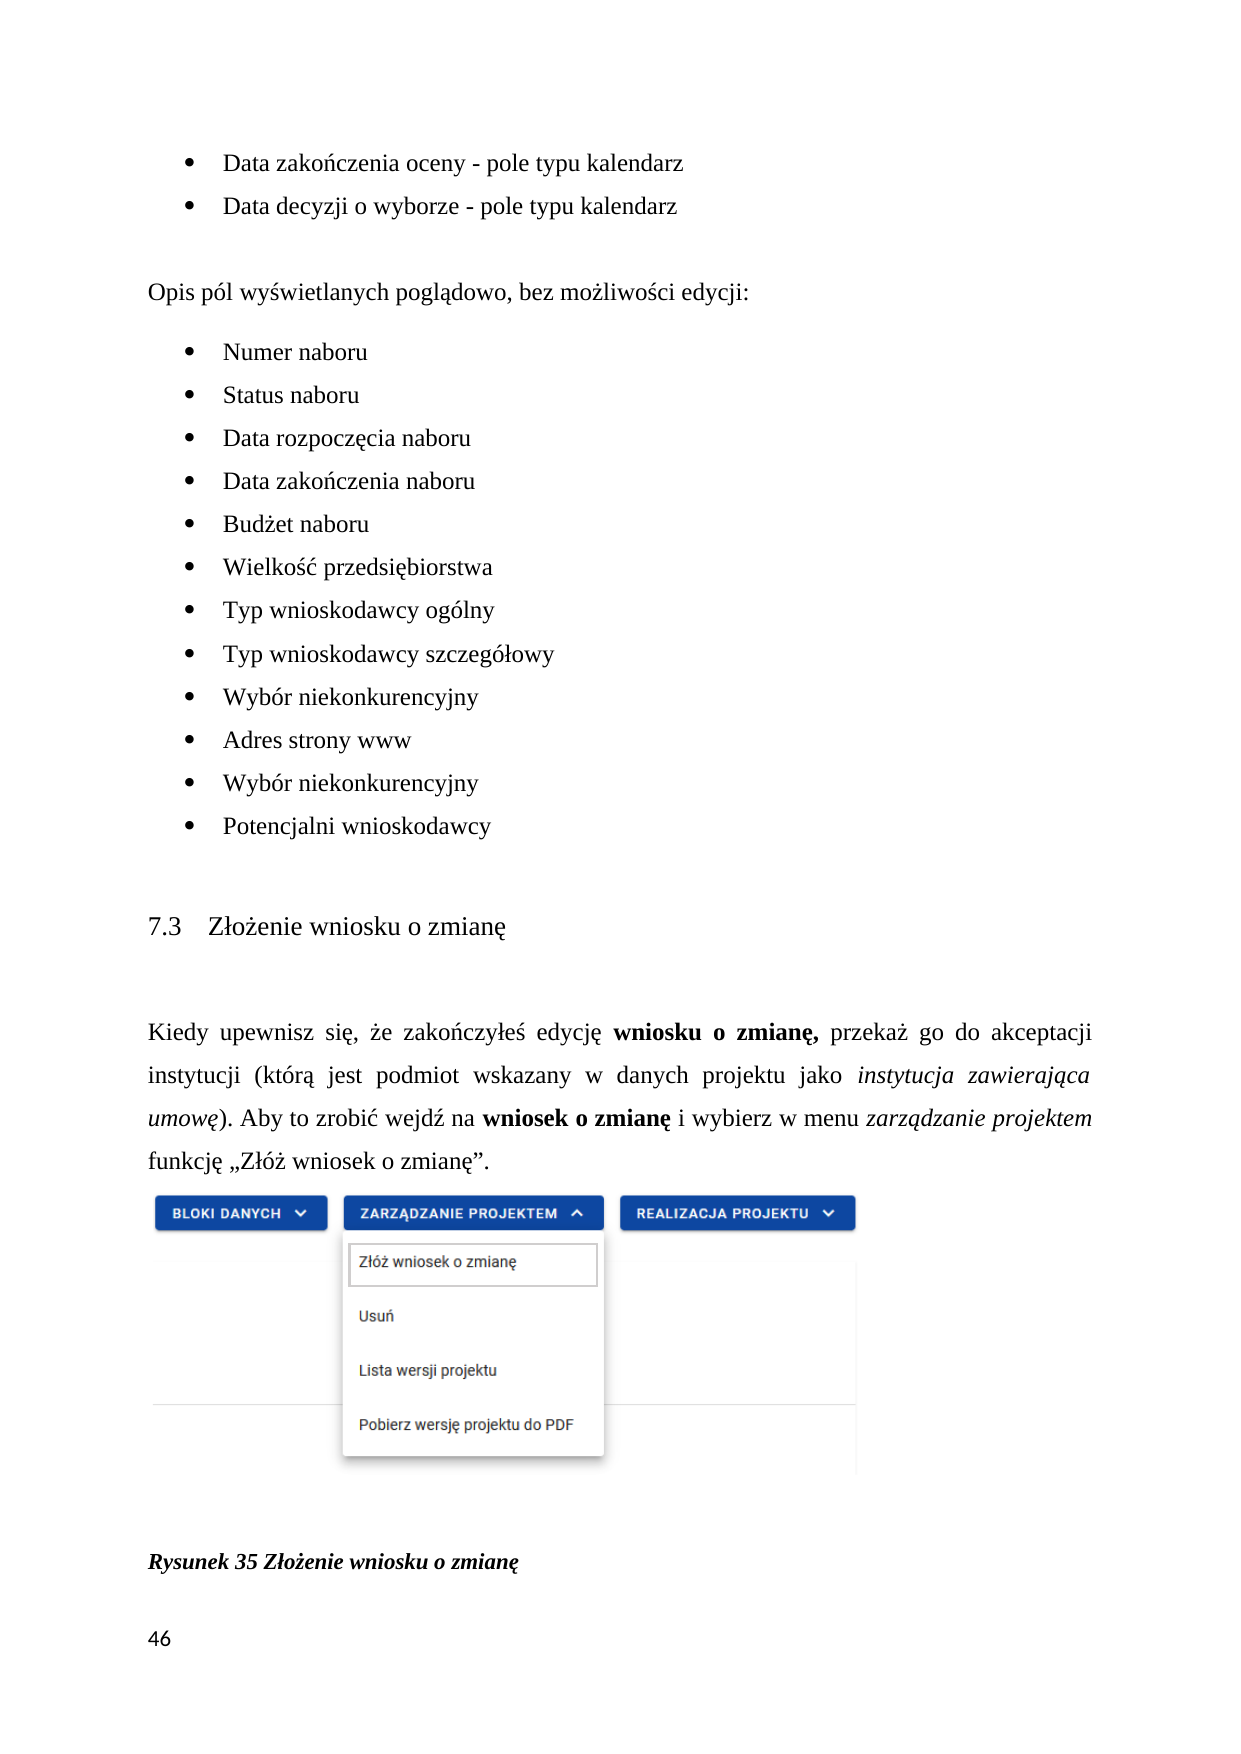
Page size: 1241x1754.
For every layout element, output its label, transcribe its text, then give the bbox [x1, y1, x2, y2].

text Kiedy upewnisz się, że zakończyłeś edycję wniosku o zmianę, przekaż go do akceptacji instytucji (którą jest podmiot wskazany w danych projektu jako instytucja zawierająca umowę). Aby to zrobić wejdź na wniosek o zmianę i wybierz w menu zarządzanie projektem funkcję „Złóż wniosek o zmianę”. [148, 1017, 1092, 1175]
list Wybór niekonkurencyjny [185, 768, 1092, 797]
list Adres strony www [185, 725, 1092, 754]
list Budżet naboru [185, 509, 1092, 538]
list Data decyzji o wyborze - pole typu kalendarz [185, 191, 1092, 219]
list Data zakończenia oceny - pole typu kalendarz [185, 148, 1092, 176]
list Typ wnioskodawcy ogólny [185, 596, 1092, 624]
list Status naboru [185, 380, 1092, 409]
list Wielkość przedsiębiorstwa [185, 552, 1092, 581]
text Opis pól wyświetlanych poglądowo, bez możliwości edycji: [148, 277, 1092, 306]
list Potencjalni wnioskodawcy [185, 811, 1092, 840]
list Data zakończenia naboru [185, 466, 1092, 495]
picture [152, 1189, 862, 1479]
subtitle Złożenie wniosku o zmianę [148, 911, 1092, 942]
list Numer naboru [185, 337, 1092, 366]
text Rysunek 35 Złożenie wniosku o zmianę [148, 1548, 1092, 1575]
list Wybór niekonkurencyjny [185, 682, 1092, 711]
list Data rozpoczęcia naboru [185, 423, 1092, 452]
list Typ wnioskodawcy szczegółowy [185, 639, 1092, 667]
